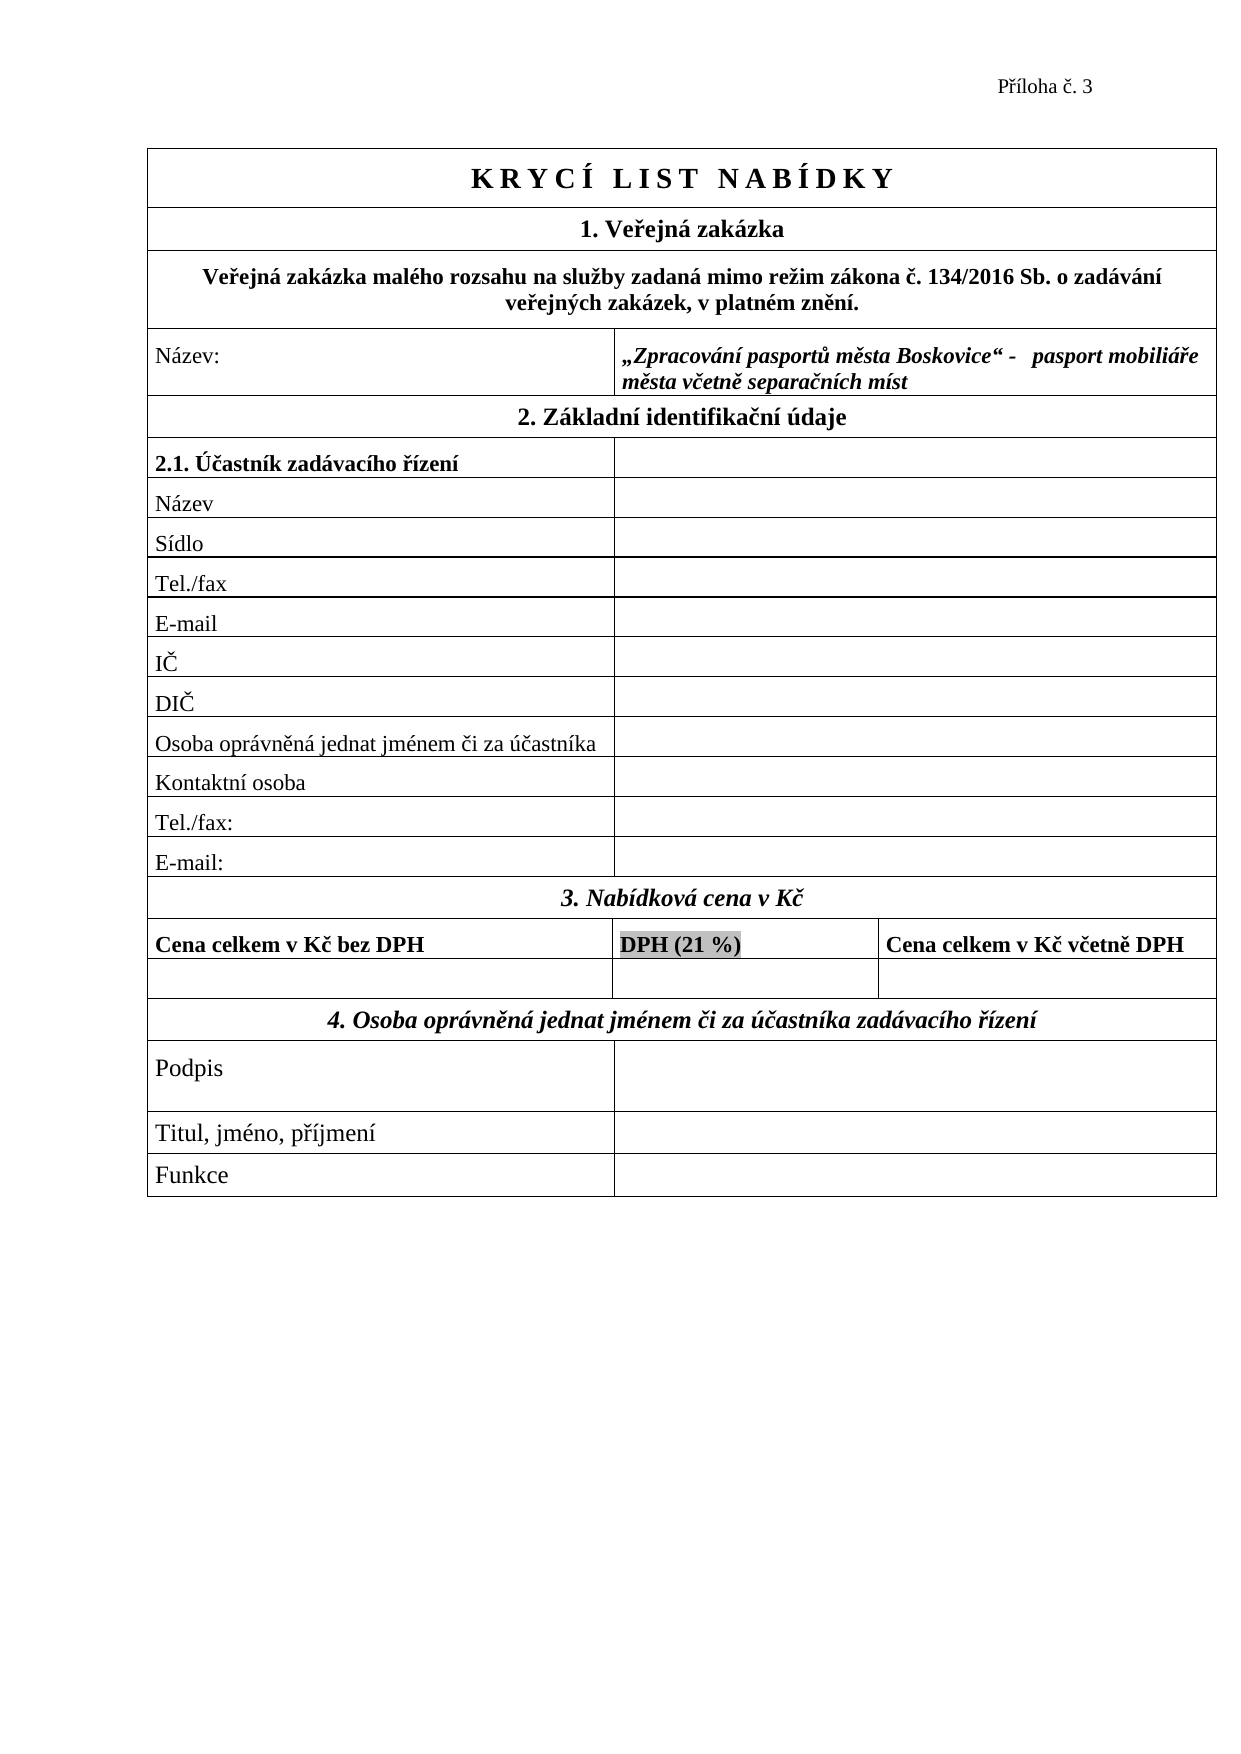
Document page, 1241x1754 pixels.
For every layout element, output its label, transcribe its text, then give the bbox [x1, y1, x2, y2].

table_cell Cena celkem v Kč bez DPH [148, 919, 612, 958]
table_cell [613, 959, 878, 998]
table_cell Tel./fax: [148, 797, 614, 836]
table_cell Název [148, 478, 614, 517]
table_cell IČ [148, 637, 614, 676]
table_cell [615, 598, 1216, 636]
table_cell 4. Osoba oprávněná jednat jménem či za účastníka zadávacího řízení [148, 999, 1216, 1040]
table_cell 1. Veřejná zakázka [148, 208, 1216, 249]
table_cell [615, 797, 1216, 836]
table_cell [148, 959, 612, 998]
table_cell E-mail [148, 598, 614, 636]
table_cell „Zpracování pasportů města Boskovice“ - pasport mobiliáře města včetně separačních míst [615, 329, 1216, 394]
table_cell DIČ [148, 677, 614, 716]
table_cell [615, 518, 1216, 556]
table_cell Cena celkem v Kč včetně DPH [879, 919, 1216, 958]
table_header KRYCÍ LIST NABÍDKY [148, 149, 1216, 207]
table_cell [615, 558, 1216, 596]
table_cell [615, 637, 1216, 676]
table_cell Název: [148, 329, 614, 394]
table_cell 3. Nabídková cena v Kč [148, 877, 1216, 918]
table_cell 2. Základní identifikační údaje [148, 396, 1216, 437]
table_cell [615, 1041, 1216, 1111]
table_cell Funkce [148, 1154, 614, 1196]
table_cell [615, 717, 1216, 756]
table_cell Osoba oprávněná jednat jménem či za účastníka [148, 717, 614, 756]
table_cell 2.1. Účastník zadávacího řízení [148, 438, 614, 477]
table_cell [615, 837, 1216, 876]
table_cell Sídlo [148, 518, 614, 556]
table_cell DPH (21 %) [613, 919, 878, 958]
table_cell E-mail: [148, 837, 614, 876]
table_cell Podpis [148, 1041, 614, 1111]
table_cell [615, 757, 1216, 796]
table_cell Titul, jméno, příjmení [148, 1112, 614, 1153]
table_cell [615, 1112, 1216, 1153]
table_cell Tel./fax [148, 558, 614, 596]
table_cell [615, 478, 1216, 517]
table_cell [879, 959, 1216, 998]
table_cell [615, 438, 1216, 477]
table_cell [615, 1154, 1216, 1196]
table_cell Veřejná zakázka malého rozsahu na služby zadaná mimo režim zákona č. 134/2016 Sb. o zadávání veřejných zakázek, v platném znění. [148, 251, 1216, 328]
table_cell [615, 677, 1216, 716]
table_cell Kontaktní osoba [148, 757, 614, 796]
